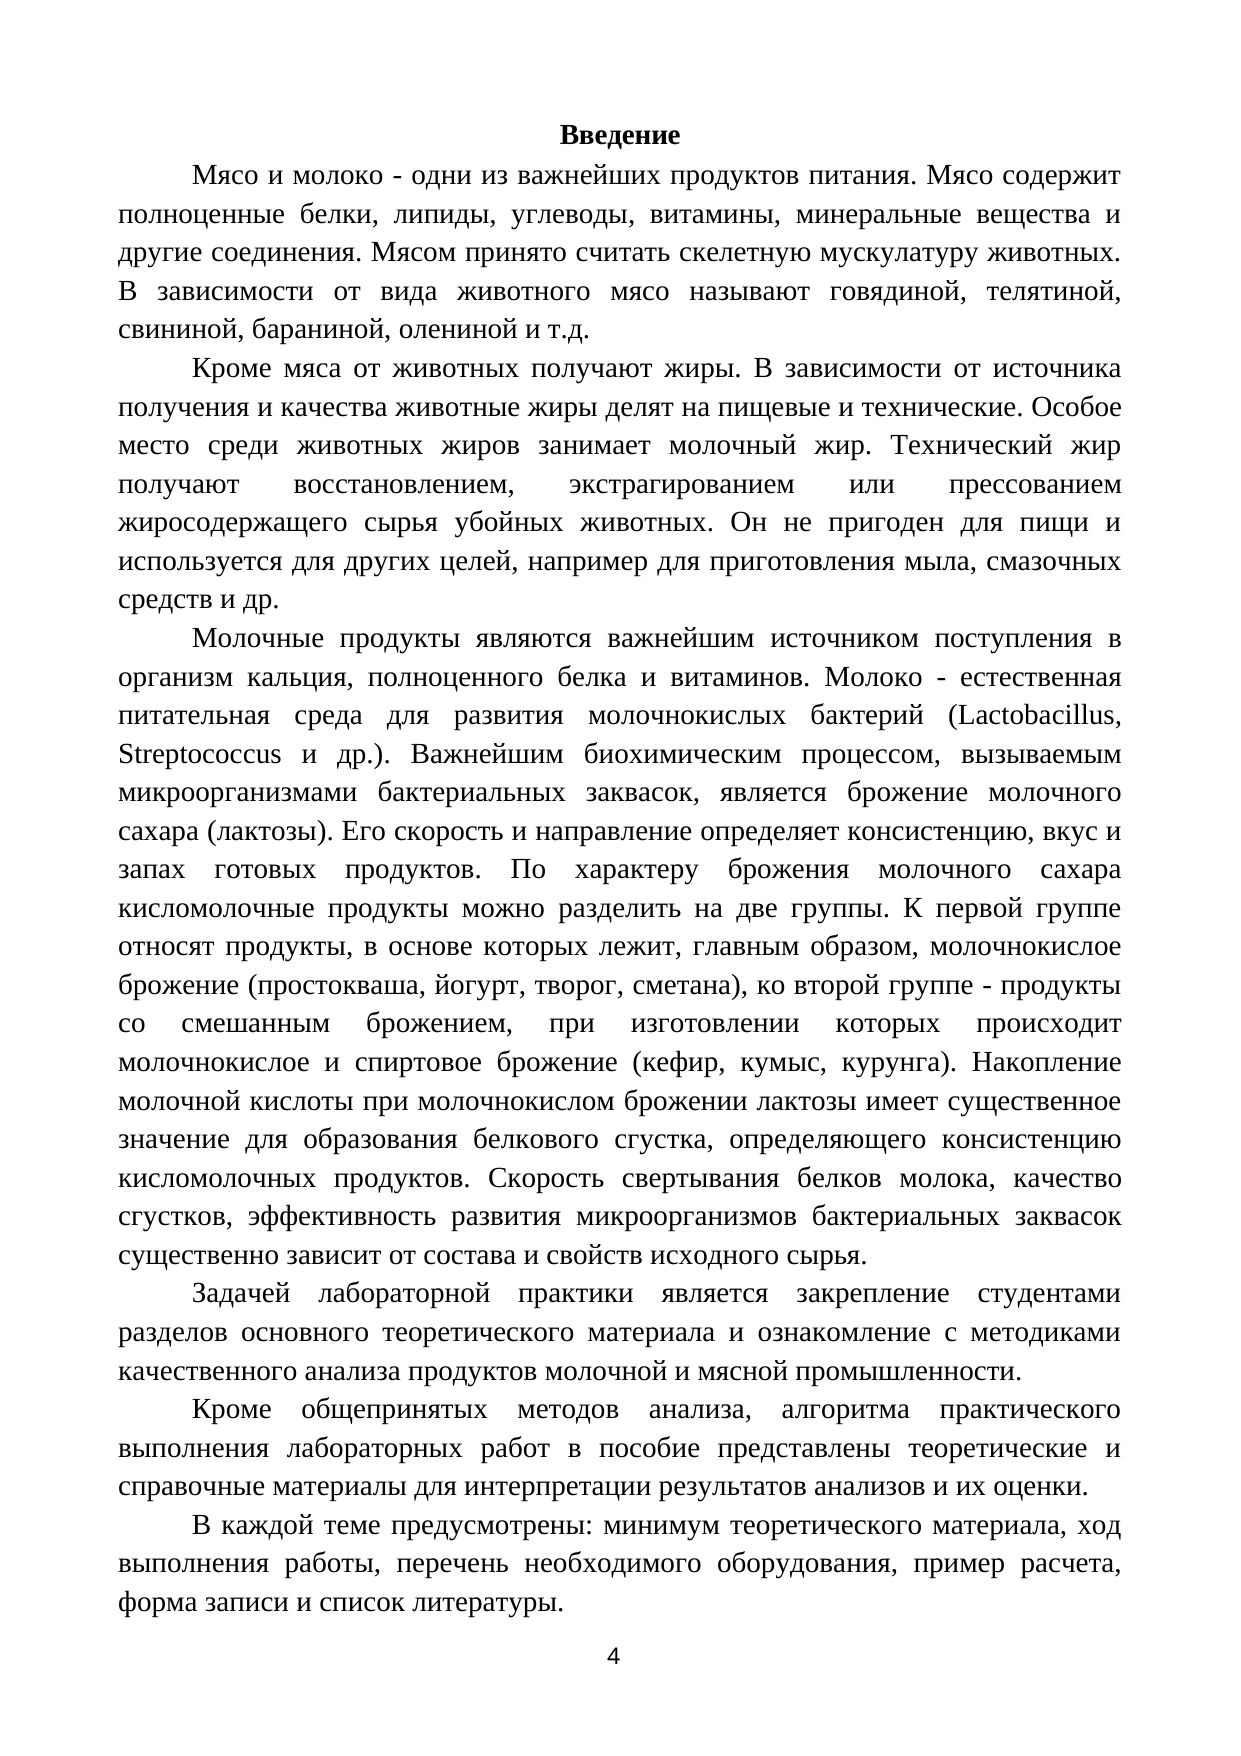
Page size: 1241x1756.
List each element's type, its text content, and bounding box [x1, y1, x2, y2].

text Кроме мяса от животных получают жиры. В зависимости от источника получения и качества животные жиры делят на пищевые и технические. Особое место среди животных жиров занимает молочный жир. Технический жир получают восстановлением, экстрагированием или прессованием жиросодержащего сырья убойных животных. Он не пригоден для пищи и используется для других целей, например для приготовления мыла, смазочных средств и др. [118, 350, 1122, 615]
text Задачей лабораторной практики является закрепление студентами разделов основного теоретического материала и ознакомление с методиками качественного анализа продуктов молочной и мясной промышленности. [118, 1276, 1122, 1386]
text Кроме общепринятых методов анализа, алгоритма практического выполнения лабораторных работ в пособие представлены теоретические и справочные материалы для интерпретации результатов анализов и их оценки. [118, 1391, 1122, 1502]
text Молочные продукты являются важнейшим источником поступления в организм кальция, полноценного белка и витаминов. Молоко - естественная питательная среда для развития молочнокислых бактерий (Lactobacillus, Streptococcus и др.). Важнейшим биохимическим процессом, вызываемым микроорганизмами бактериальных заквасок, является брожение молочного сахара (лактозы). Его скорость и направление определяет консистенцию, вкус и запах готовых продуктов. По характеру брожения молочного сахара кисломолочные продукты можно разделить на две группы. К первой группе относят продукты, в основе которых лежит, главным образом, молочнокислое брожение (простокваша, йогурт, творог, сметана), ко второй группе - продукты со смешанным брожением, при изготовлении которых происходит молочнокислое и спиртовое брожение (кефир, кумыс, курунга). Накопление молочной кислоты при молочнокислом брожении лактозы имеет существенное значение для образования белкового сгустка, определяющего консистенцию кисломолочных продуктов. Скорость свертывания белков молока, качество сгустков, эффективность развития микроорганизмов бактериальных заквасок существенно зависит от состава и свойств исходного сырья. [118, 620, 1123, 1270]
subtitle Введение [94, 117, 1146, 151]
text В каждой теме предусмотрены: минимум теоретического материала, ход выполнения работы, перечень необходимого оборудования, пример расчета, форма записи и список литературы. [118, 1507, 1122, 1617]
text Мясо и молоко - одни из важнейших продуктов питания. Мясо содержит полноценные белки, липиды, углеводы, витамины, минеральные вещества и другие соединения. Мясом принято считать скелетную мускулатуру животных. В зависимости от вида животного мясо называют говядиной, телятиной, свининой, бараниной, олениной и т.д. [118, 157, 1122, 345]
